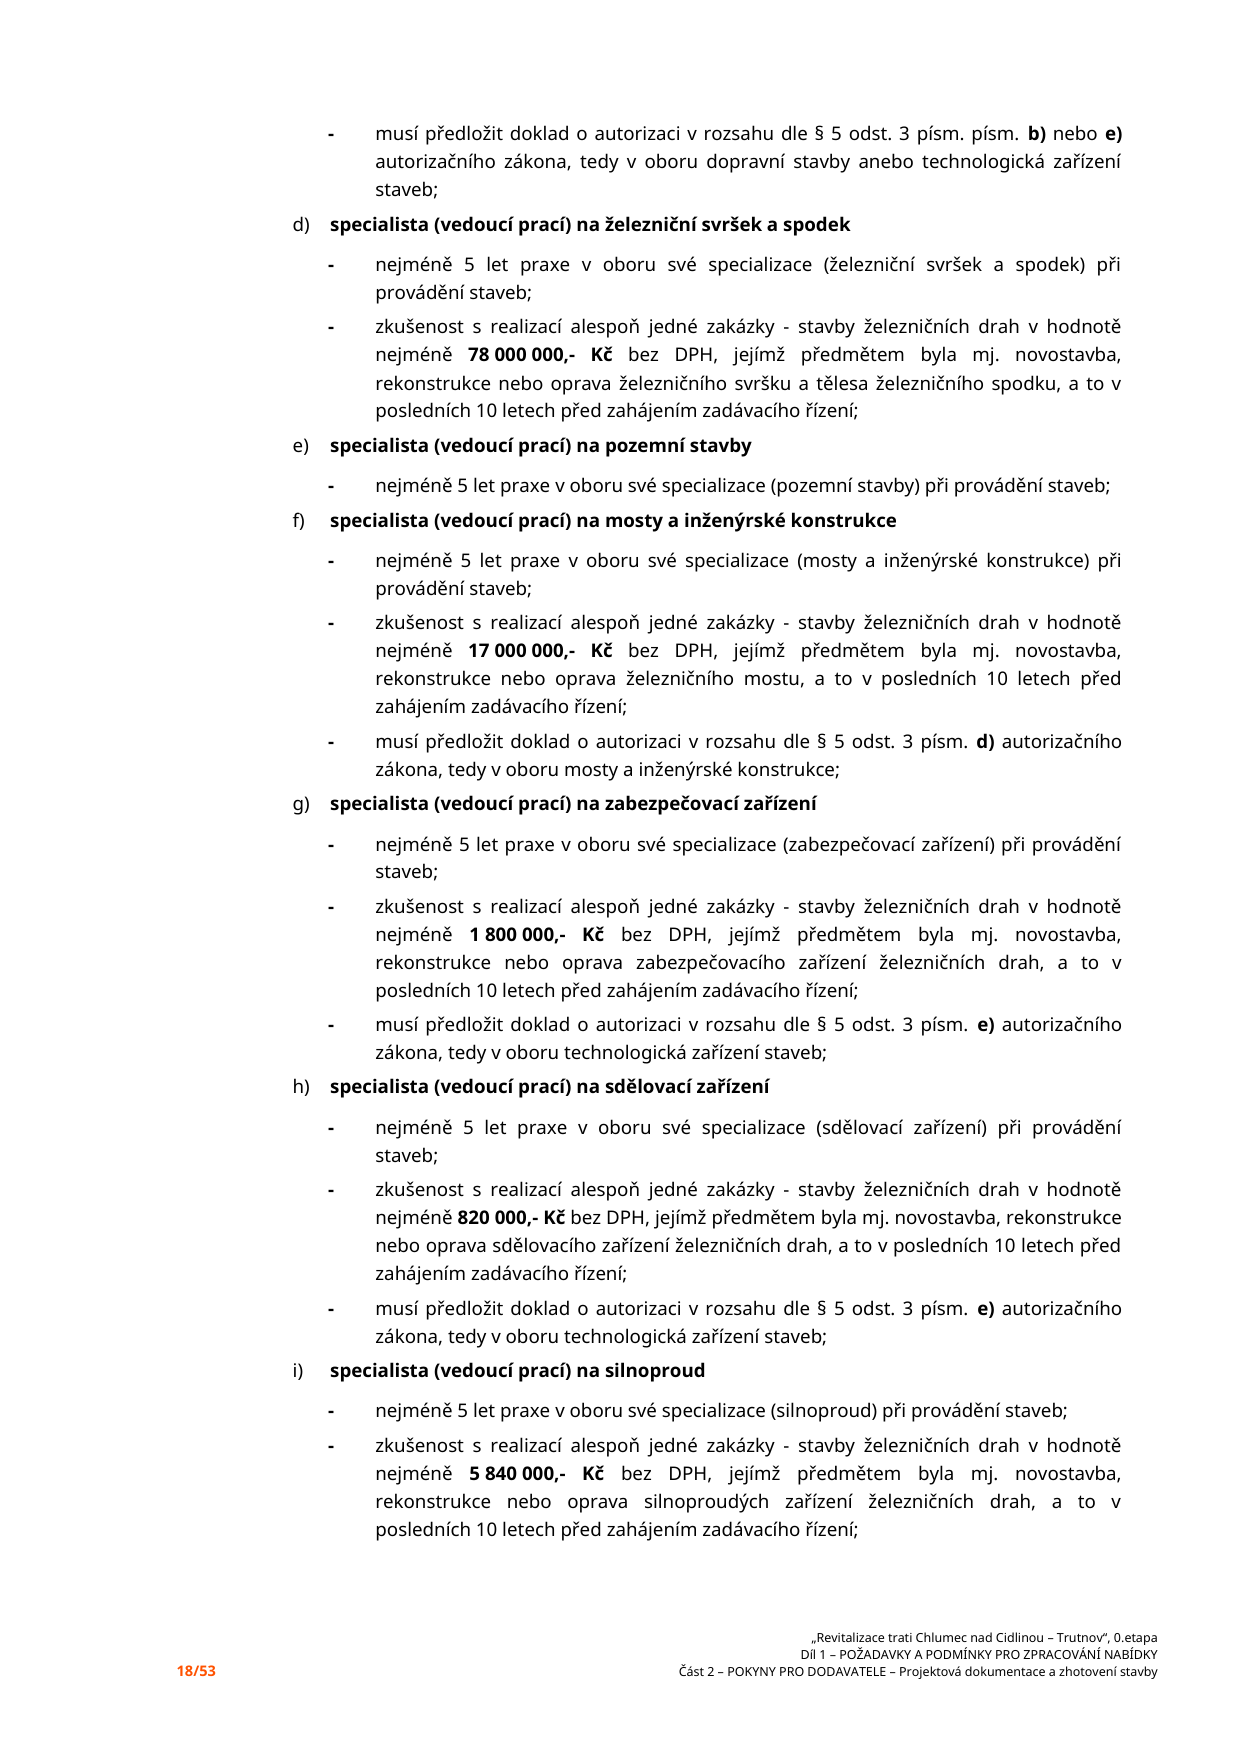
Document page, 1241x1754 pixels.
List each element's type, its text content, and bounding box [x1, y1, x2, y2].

list specialista (vedoucí prací) na železniční svršek a spodek [292, 211, 1122, 236]
text zkušenost s realizací alespoň jedné zakázky - stavby železničních drah v hodnotě nejméně 78 000 000,- Kč bez DPH, jejímž předmětem byla mj. novostavba, rekonstrukce nebo oprava železničního svršku a tělesa železničního spodku, a to v posledních 10 letech před zahájením zadávacího řízení; [328, 314, 1122, 423]
text zkušenost s realizací alespoň jedné zakázky - stavby železničních drah v hodnotě nejméně 1 800 000,- Kč bez DPH, jejímž předmětem byla mj. novostavba, rekonstrukce nebo oprava zabezpečovacího zařízení železničních drah, a to v posledních 10 letech před zahájením zadávacího řízení; [328, 893, 1122, 1003]
list specialista (vedoucí prací) na mosty a inženýrské konstrukce [292, 507, 1122, 532]
list specialista (vedoucí prací) na silnoproud [292, 1357, 1122, 1383]
text nejméně 5 let praxe v oboru své specializace (mosty a inženýrské konstrukce) při provádění staveb; [328, 547, 1122, 601]
text zkušenost s realizací alespoň jedné zakázky - stavby železničních drah v hodnotě nejméně 17 000 000,- Kč bez DPH, jejímž předmětem byla mj. novostavba, rekonstrukce nebo oprava železničního mostu, a to v posledních 10 letech před zahájením zadávacího řízení; [328, 610, 1122, 719]
list specialista (vedoucí prací) na pozemní stavby [292, 432, 1122, 458]
text musí předložit doklad o autorizaci v rozsahu dle § 5 odst. 3 písm. e) autorizačního zákona, tedy v oboru technologická zařízení staveb; [328, 1011, 1122, 1065]
text nejméně 5 let praxe v oboru své specializace (zabezpečovací zařízení) při provádění staveb; [328, 831, 1122, 884]
text nejméně 5 let praxe v oboru své specializace (železniční svršek a spodek) při provádění staveb; [328, 251, 1122, 305]
text nejméně 5 let praxe v oboru své specializace (pozemní stavby) při provádění staveb; [328, 473, 1122, 498]
text musí předložit doklad o autorizaci v rozsahu dle § 5 odst. 3 písm. d) autorizačního zákona, tedy v oboru mosty a inženýrské konstrukce; [328, 728, 1122, 782]
text nejméně 5 let praxe v oboru své specializace (silnoproud) při provádění staveb; [328, 1398, 1122, 1423]
text zkušenost s realizací alespoň jedné zakázky - stavby železničních drah v hodnotě nejméně 820 000,- Kč bez DPH, jejímž předmětem byla mj. novostavba, rekonstrukce nebo oprava sdělovacího zařízení železničních drah, a to v posledních 10 letech před zahájením zadávacího řízení; [328, 1177, 1122, 1286]
text zkušenost s realizací alespoň jedné zakázky - stavby železničních drah v hodnotě nejméně 5 840 000,- Kč bez DPH, jejímž předmětem byla mj. novostavba, rekonstrukce nebo oprava silnoproudých zařízení železničních drah, a to v posledních 10 letech před zahájením zadávacího řízení; [328, 1432, 1122, 1542]
text musí předložit doklad o autorizaci v rozsahu dle § 5 odst. 3 písm. e) autorizačního zákona, tedy v oboru technologická zařízení staveb; [328, 1295, 1122, 1348]
text nejméně 5 let praxe v oboru své specializace (sdělovací zařízení) při provádění staveb; [328, 1114, 1122, 1168]
list specialista (vedoucí prací) na sdělovací zařízení [292, 1074, 1122, 1099]
list specialista (vedoucí prací) na zabezpečovací zařízení [292, 790, 1122, 816]
